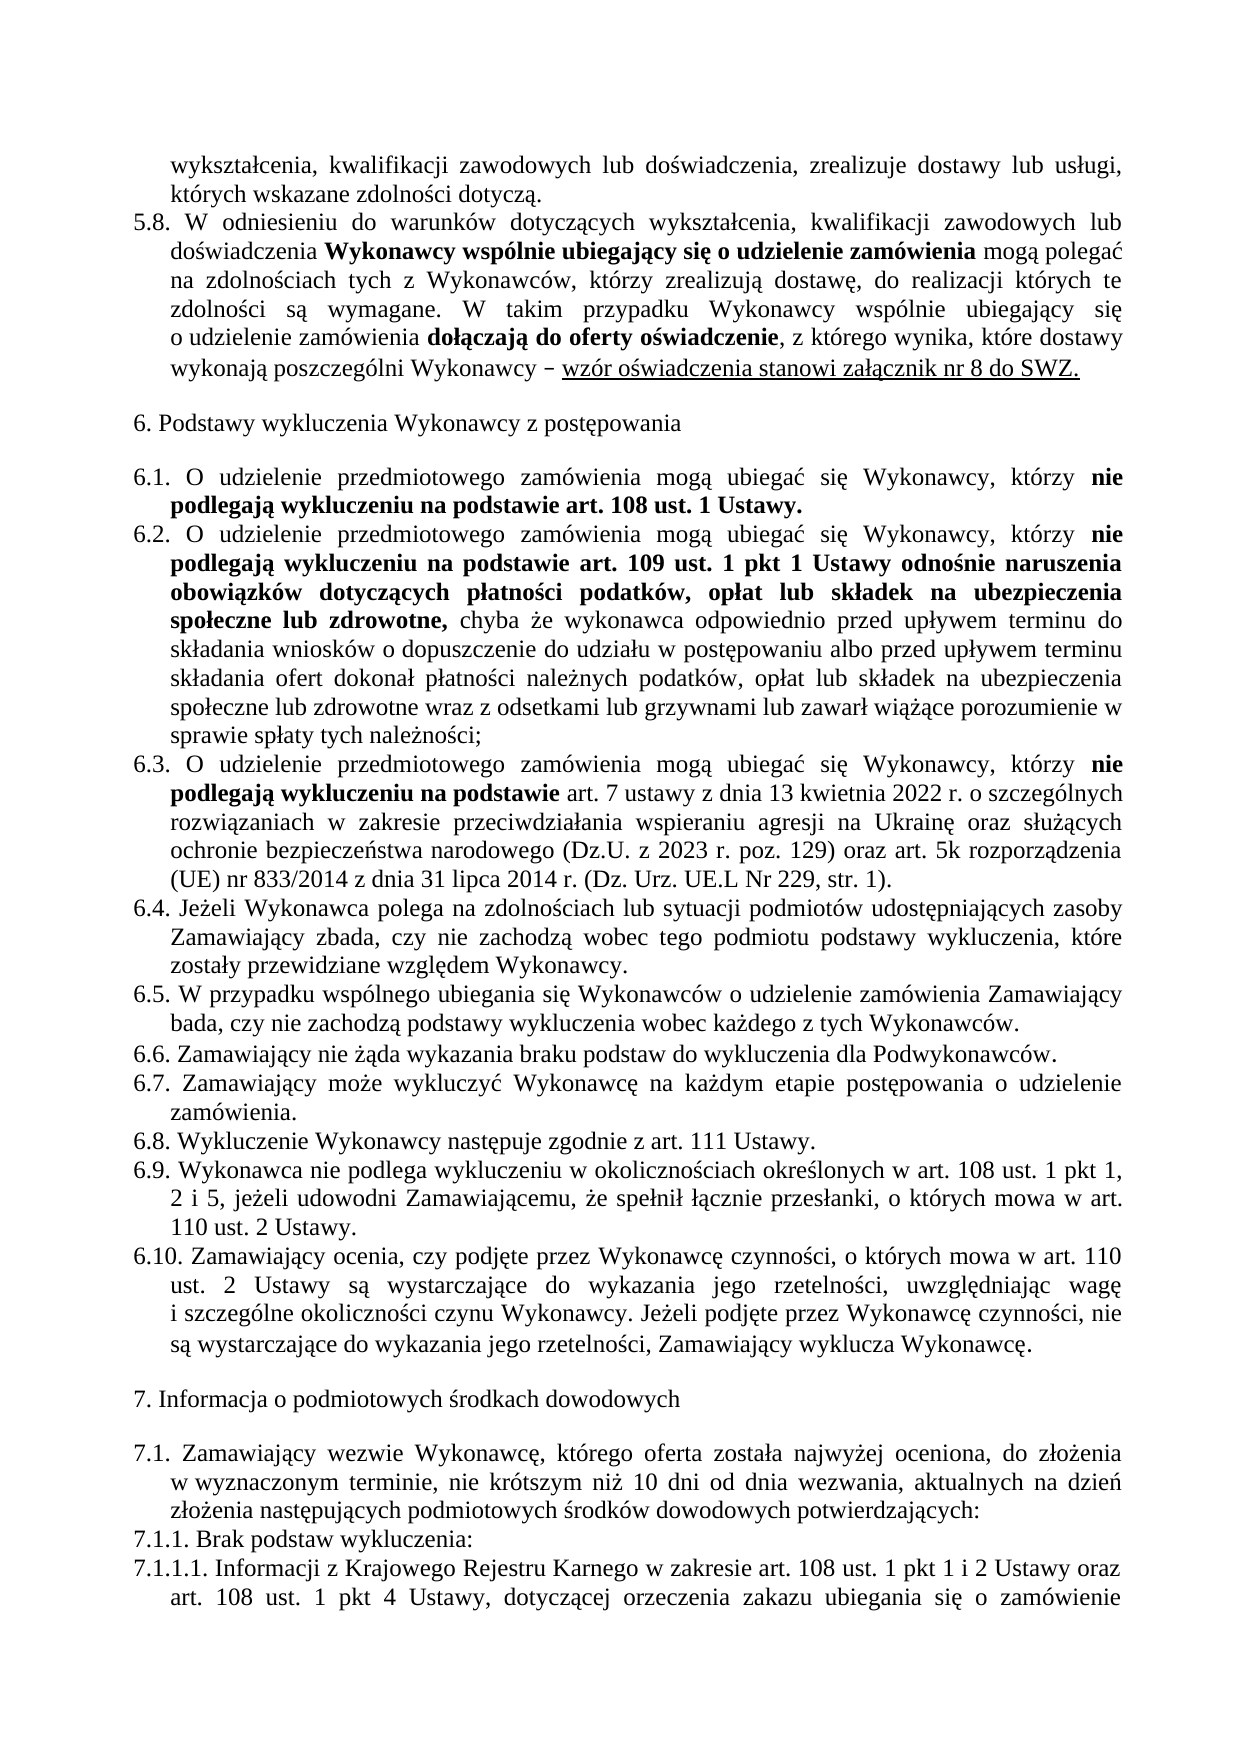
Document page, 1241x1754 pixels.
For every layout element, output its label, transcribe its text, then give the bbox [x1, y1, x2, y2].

text 6.8. Wykluczenie Wykonawcy następuje zgodnie z art. 111 Ustawy. [133, 1126, 1123, 1155]
text 6.4. Jeżeli Wykonawca polega na zdolnościach lub sytuacji podmiotów udostępniających zasoby Zamawiający zbada, czy nie zachodzą wobec tego podmiotu podstawy wykluczenia, które zostały przewidziane względem Wykonawcy. [133, 893, 1123, 979]
text 6.9. Wykonawca nie podlega wykluczeniu w okolicznościach określonych w art. 108 ust. 1 pkt 1, 2 i 5, jeżeli udowodni Zamawiającemu, że spełnił łącznie przesłanki, o których mowa w art. 110 ust. 2 Ustawy. [133, 1155, 1123, 1241]
text 5.8. W odniesieniu do warunków dotyczących wykształcenia, kwalifikacji zawodowych lub doświadczenia Wykonawcy wspólnie ubiegający się o udzielenie zamówienia mogą polegać na zdolnościach tych z Wykonawców, którzy zrealizują dostawę, do realizacji których te zdolności są wymagane. W takim przypadku Wykonawcy wspólnie ubiegający się o udzielenie zamówienia dołączają do oferty oświadczenie, z którego wynika, które dostawy wykonają poszczególni Wykonawcy – wzór oświadczenia stanowi załącznik nr 8 do SWZ. [133, 207, 1123, 383]
text 6.1. O udzielenie przedmiotowego zamówienia mogą ubiegać się Wykonawcy, którzy nie podlegają wykluczeniu na podstawie art. 108 ust. 1 Ustawy. [133, 462, 1123, 519]
text 6.7. Zamawiający może wykluczyć Wykonawcę na każdym etapie postępowania o udzielenie zamówienia. [133, 1068, 1123, 1126]
text 6.10. Zamawiający ocenia, czy podjęte przez Wykonawcę czynności, o których mowa w art. 110 ust. 2 Ustawy są wystarczające do wykazania jego rzetelności, uwzględniając wagę i szczególne okoliczności czynu Wykonawcy. Jeżeli podjęte przez Wykonawcę czynności, nie są wystarczające do wykazania jego rzetelności, Zamawiający wyklucza Wykonawcę. [133, 1241, 1123, 1359]
text 6.2. O udzielenie przedmiotowego zamówienia mogą ubiegać się Wykonawcy, którzy nie podlegają wykluczeniu na podstawie art. 109 ust. 1 pkt 1 Ustawy odnośnie naruszenia obowiązków dotyczących płatności podatków, opłat lub składek na ubezpieczenia społeczne lub zdrowotne, chyba że wykonawca odpowiednio przed upływem terminu do składania wniosków o dopuszczenie do udziału w postępowaniu albo przed upływem terminu składania ofert dokonał płatności należnych podatków, opłat lub składek na ubezpieczenia społeczne lub zdrowotne wraz z odsetkami lub grzywnami lub zawarł wiążące porozumienie w sprawie spłaty tych należności; [133, 519, 1123, 749]
text 7.1. Zamawiający wezwie Wykonawcę, którego oferta została najwyżej oceniona, do złożenia w wyznaczonym terminie, nie krótszym niż 10 dni od dnia wezwania, aktualnych na dzień złożenia następujących podmiotowych środków dowodowych potwierdzających: [133, 1438, 1123, 1524]
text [133, 1553, 1123, 1610]
text 6.6. Zamawiający nie żąda wykazania braku podstaw do wykluczenia dla Podwykonawców. [133, 1037, 1123, 1068]
text 6.3. O udzielenie przedmiotowego zamówienia mogą ubiegać się Wykonawcy, którzy nie podlegają wykluczeniu na podstawie art. 7 ustawy z dnia 13 kwietnia 2022 r. o szczególnych rozwiązaniach w zakresie przeciwdziałania wspieraniu agresji na Ukrainę oraz służących ochronie bezpieczeństwa narodowego (Dz.U. z 2023 r. poz. 129) oraz art. 5k rozporządzenia (UE) nr 833/2014 z dnia 31 lipca 2014 r. (Dz. Urz. UE.L Nr 229, str. 1). [133, 749, 1123, 893]
text 7. Informacja o podmiotowych środkach dowodowych [133, 1384, 1123, 1413]
text 7.1.1. Brak podstaw wykluczenia: [133, 1524, 1123, 1553]
text 6. Podstawy wykluczenia Wykonawcy z postępowania [133, 408, 1123, 437]
text 6.5. W przypadku wspólnego ubiegania się Wykonawców o udzielenie zamówienia Zamawiający bada, czy nie zachodzą podstawy wykluczenia wobec każdego z tych Wykonawców. [133, 979, 1123, 1037]
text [133, 150, 1123, 207]
